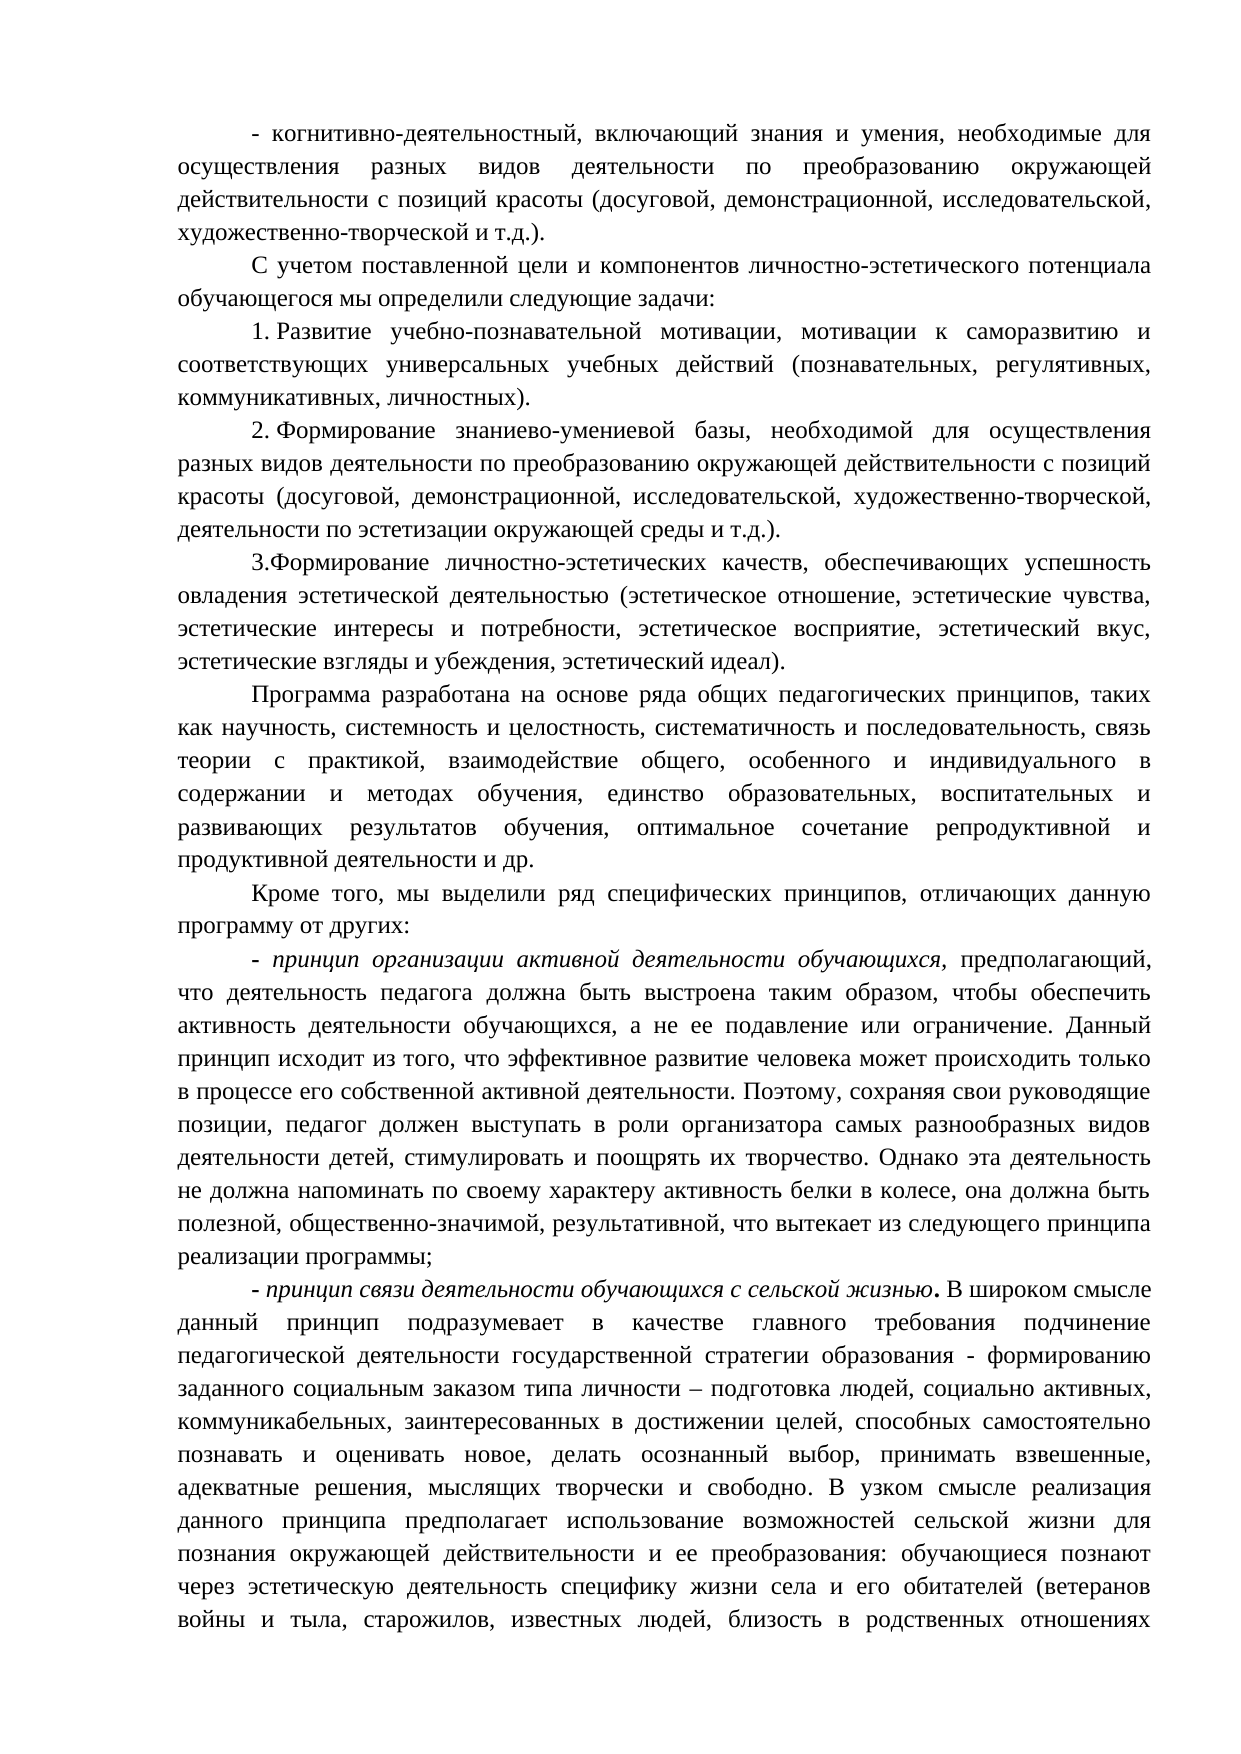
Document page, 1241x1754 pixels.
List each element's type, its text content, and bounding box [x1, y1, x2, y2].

text - когнитивно-деятельностный, включающий знания и умения, необходимые для осуществления разных видов деятельности по преобразованию окружающей действительности с позиций красоты (досуговой, демонстрационной, исследовательской, художественно-творческой и т.д.). [177, 118, 1152, 246]
text С учетом поставленной цели и компонентов личностно-эстетического потенциала обучающегося мы определили следующие задачи: [177, 250, 1152, 312]
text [177, 1274, 1152, 1633]
text Кроме того, мы выделили ряд специфических принципов, отличающих данную программу от других: [177, 878, 1152, 939]
text - принцип организации активной деятельности обучающихся, предполагающий, что деятельность педагога должна быть выстроена таким образом, чтобы обеспечить активность деятельности обучающихся, а не ее подавление или ограничение. Данный принцип исходит из того, что эффективное развитие человека может происходить только в процессе его собственной активной деятельности. Поэтому, сохраняя свои руководящие позиции, педагог должен выступать в роли организатора самых разнообразных видов деятельности детей, стимулировать и поощрять их творчество. Однако эта деятельность не должна напоминать по своему характеру активность белки в колесе, она должна быть полезной, общественно-значимой, результативной, что вытекает из следующего принципа реализации программы; [177, 944, 1152, 1269]
text Программа разработана на основе ряда общих педагогических принципов, таких как научность, системность и целостность, систематичность и последовательность, связь теории с практикой, взаимодействие общего, особенного и индивидуального в содержании и методах обучения, единство образовательных, воспитательных и развивающих результатов обучения, оптимальное сочетание репродуктивной и продуктивной деятельности и др. [177, 679, 1152, 873]
text 3.Формирование личностно-эстетических качеств, обеспечивающих успешность овладения эстетической деятельностью (эстетическое отношение, эстетические чувства, эстетические интересы и потребности, эстетическое восприятие, эстетический вкус, эстетические взгляды и убеждения, эстетический идеал). [177, 547, 1152, 675]
text 1. Развитие учебно-познавательной мотивации, мотивации к саморазвитию и соответствующих универсальных учебных действий (познавательных, регулятивных, коммуникативных, личностных). [177, 316, 1152, 411]
text 2. Формирование знаниево-умениевой базы, необходимой для осуществления разных видов деятельности по преобразованию окружающей действительности с позиций красоты (досуговой, демонстрационной, исследовательской, художественно-творческой, деятельности по эстетизации окружающей среды и т.д.). [177, 415, 1152, 543]
